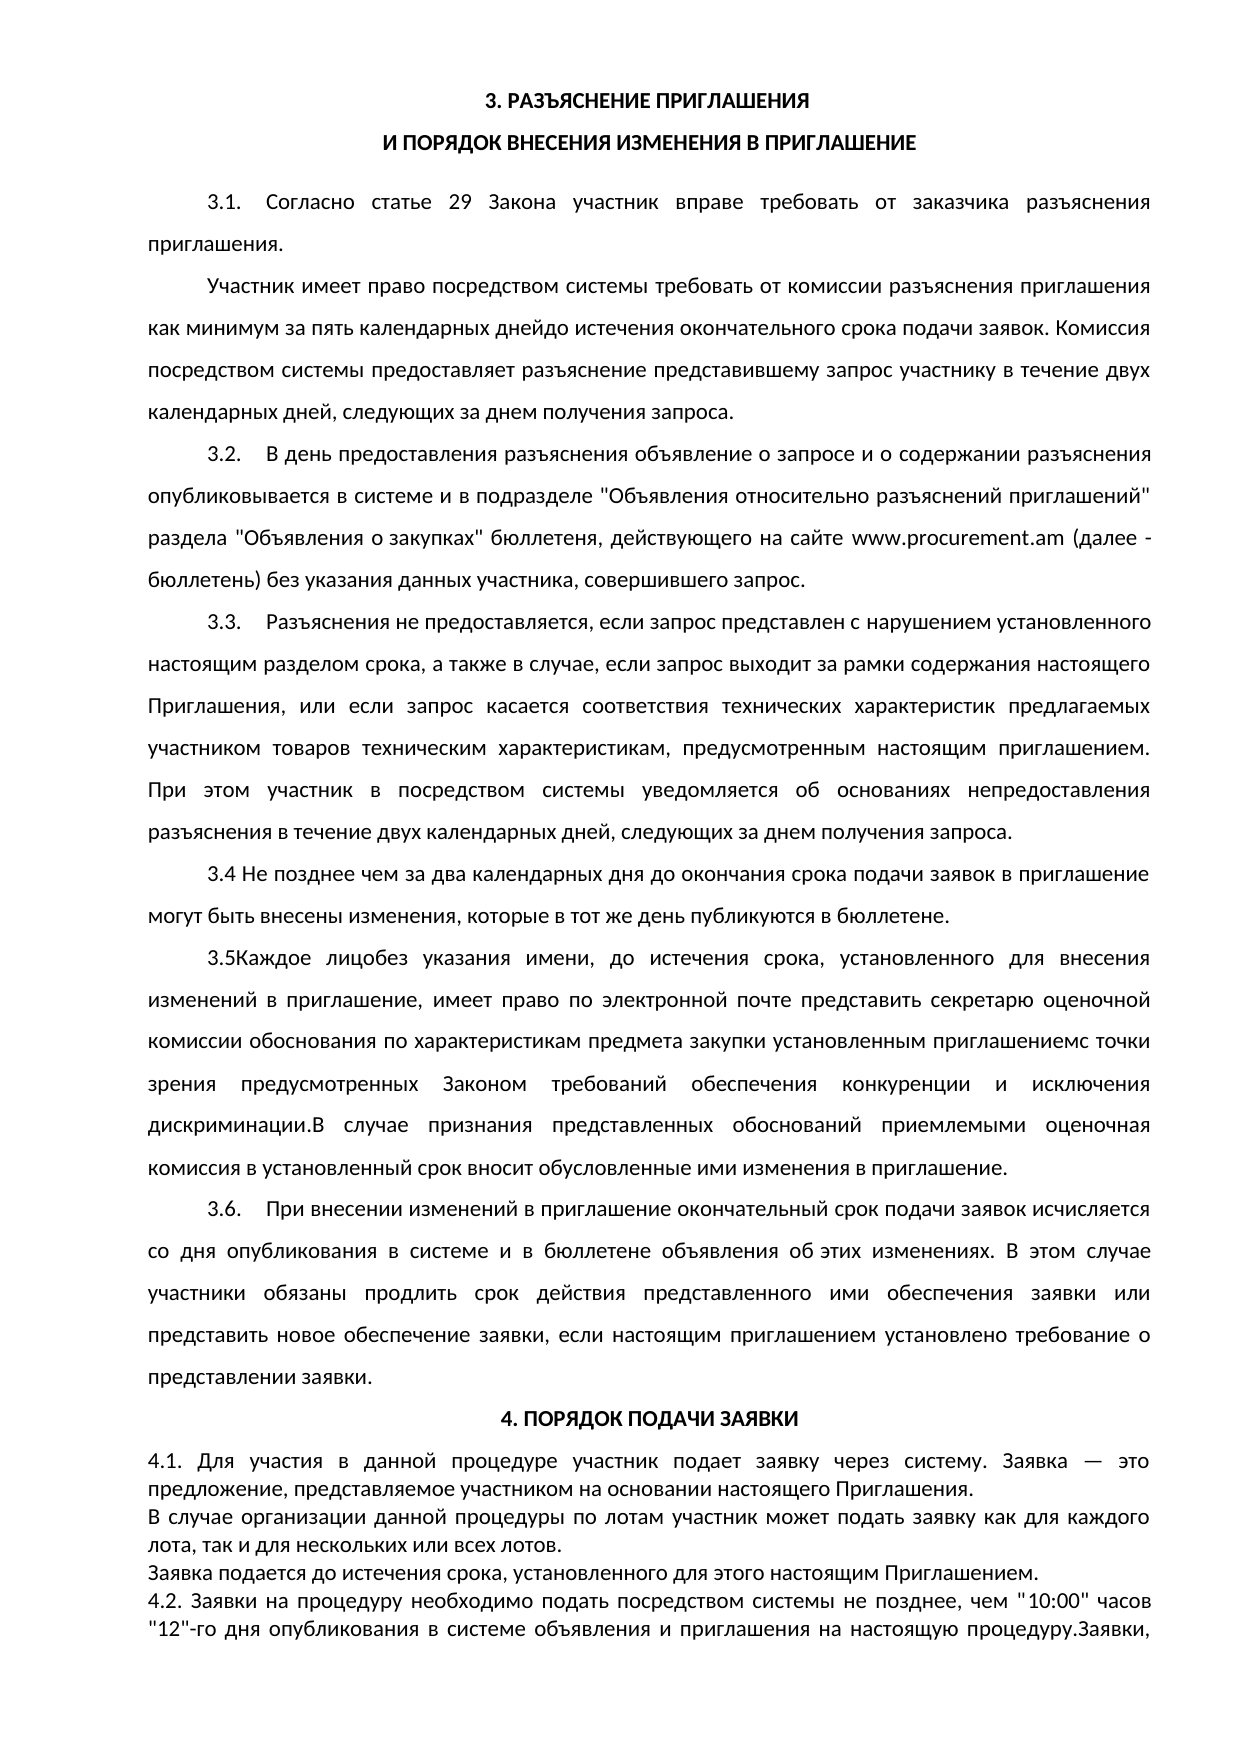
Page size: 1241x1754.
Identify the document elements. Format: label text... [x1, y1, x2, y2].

text В случае организации данной процедуры по лотам участник может подать заявку как для каждого лота, так и для нескольких или всех лотов. [148, 1502, 1152, 1558]
text 3.1. Согласно статье 29 Закона участник вправе требовать от заказчика разъяснения приглашения. [148, 187, 1152, 257]
text 4.1. Для участия в данной процедуре участник подает заявку через систему. Заявка — это предложение, представляемое участником на основании настоящего Приглашения. [148, 1446, 1152, 1502]
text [148, 1587, 1152, 1643]
text Заявка подается до истечения срока, установленного для этого настоящим Приглашением. [148, 1558, 1152, 1587]
text 3.6. При внесении изменений в приглашение окончательный срок подачи заявок исчисляется со дня опубликования в системе и в бюллетене объявления об этих изменениях. В этом случае участники обязаны продлить срок действия представленного ими обеспечения заявки или представить новое обеспечение заявки, если настоящим приглашением установлено требование о представлении заявки. [148, 1194, 1152, 1391]
text 3.3. Разъяснения не предоставляется, если запрос представлен с нарушением установленного настоящим разделом срока, а также в случае, если запрос выходит за рамки содержания настоящего Приглашения, или если запрос касается соответствия технических характеристик предлагаемых участником товаров техническим характеристикам, предусмотренным настоящим приглашением. При этом участник в посредством системы уведомляется об основаниях непредоставления разъяснения в течение двух календарных дней, следующих за днем получения запроса. [148, 607, 1152, 845]
text 4. ПОРЯДОК ПОДАЧИ ЗАЯВКИ [148, 1404, 1152, 1432]
text 3. РАЗЪЯСНЕНИЕ ПРИГЛАШЕНИЯ И ПОРЯДОК ВНЕСЕНИЯ ИЗМЕНЕНИЯ В ПРИГЛАШЕНИЕ [148, 86, 1152, 156]
text 3.5Каждое лицобез указания имени, до истечения срока, установленного для внесения изменений в приглашение, имеет право по электронной почте представить секретарю оценочной комиссии обоснования по характеристикам предмета закупки установленным приглашениемс точки зрения предусмотренных Законом требований обеспечения конкуренции и исключения дискриминации.В случае признания представленных обоснований приемлемыми оценочная комиссия в установленный срок вносит обусловленные ими изменения в приглашение. [148, 943, 1152, 1181]
text 3.2. В день предоставления разъяснения объявление о запросе и о содержании разъяснения опубликовывается в системе и в подразделе "Объявления относительно разъяснений приглашений" раздела "Объявления о закупках" бюллетеня, действующего на сайте www.procurement.am (далее - бюллетень) без указания данных участника, совершившего запрос. [148, 439, 1152, 593]
text 3.4 Не позднее чем за два календарных дня до окончания срока подачи заявок в приглашение могут быть внесены изменения, которые в тот же день публикуются в бюллетене. [148, 859, 1152, 929]
text Участник имеет право посредством системы требовать от комиссии разъяснения приглашения как минимум за пять календарных днейдо истечения окончательного срока подачи заявок. Комиссия посредством системы предоставляет разъяснение представившему запрос участнику в течение двух календарных дней, следующих за днем получения запроса. [148, 271, 1152, 425]
